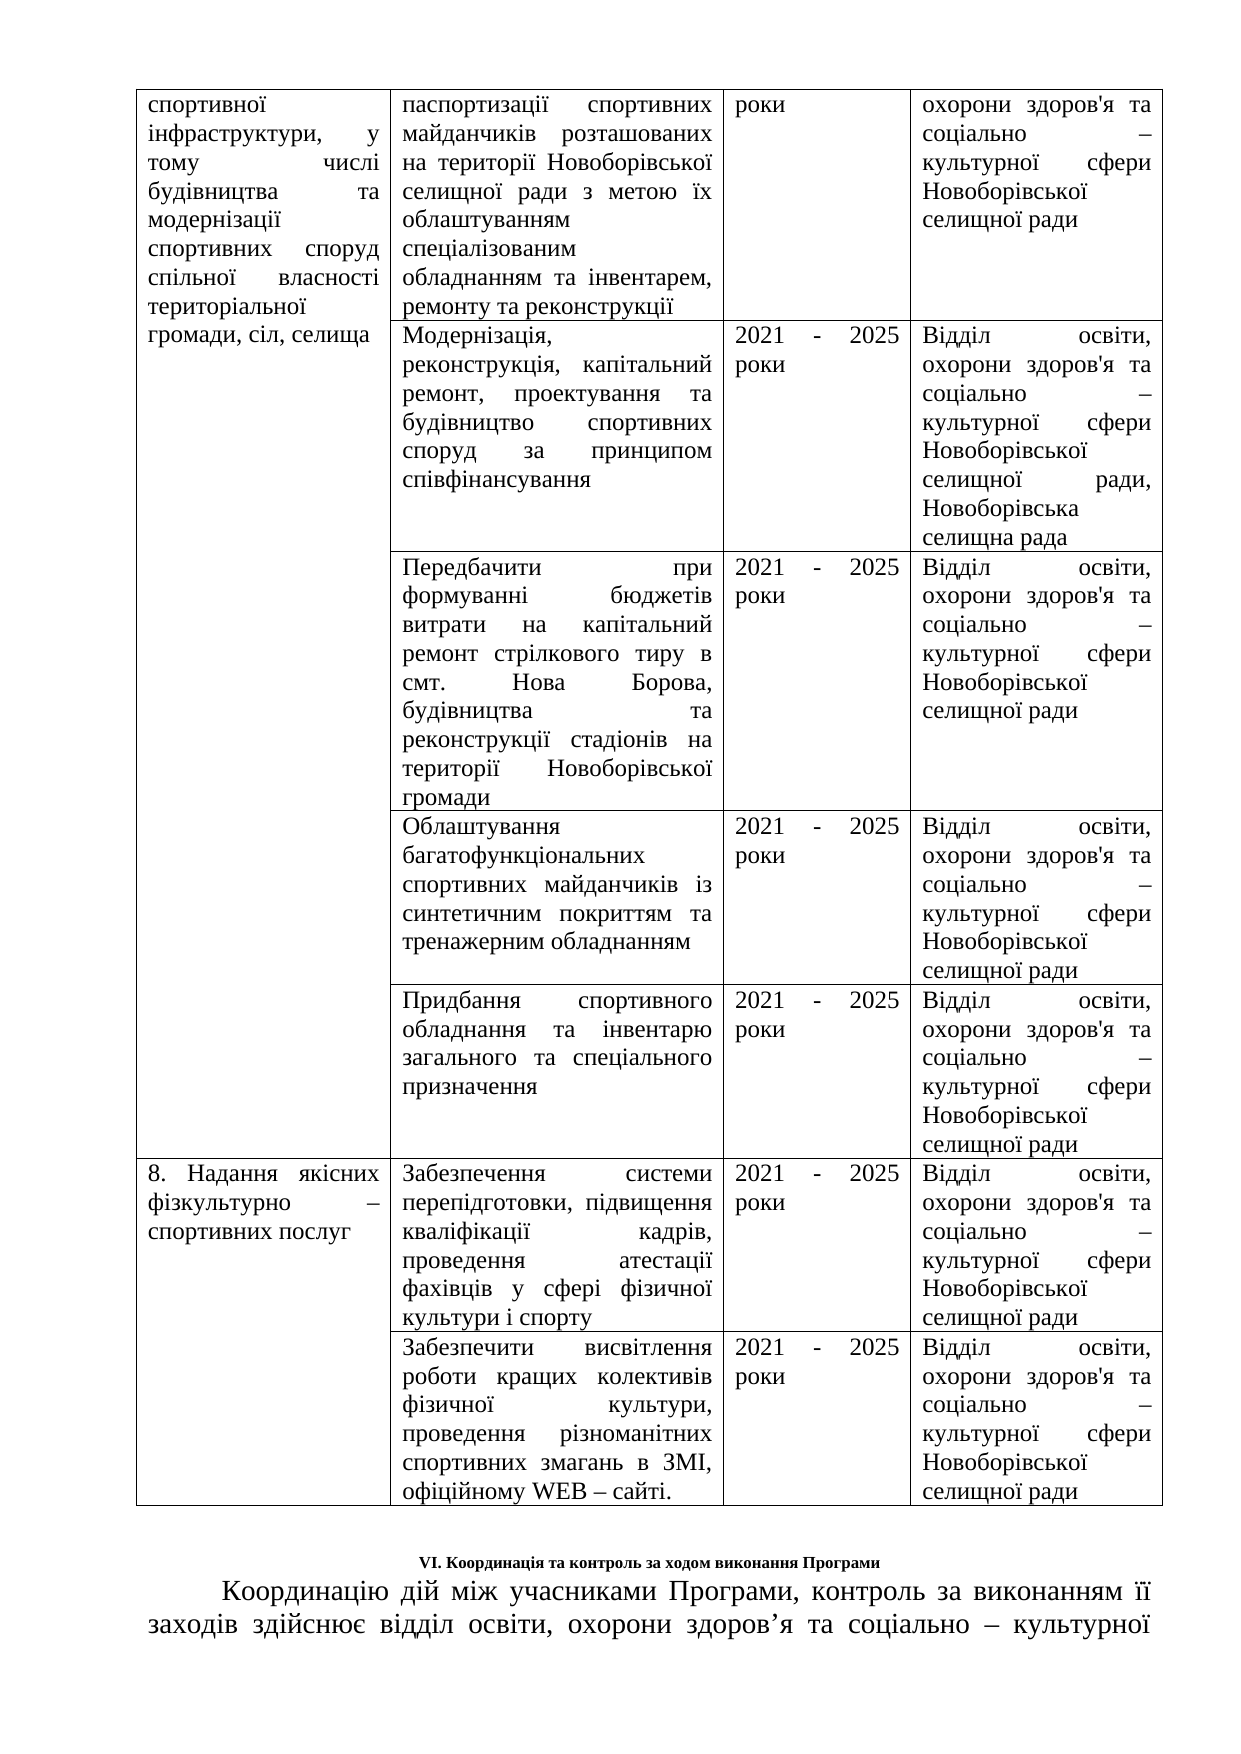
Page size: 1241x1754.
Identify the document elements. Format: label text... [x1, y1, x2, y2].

table_cell Відділ освіти, охорони здоров'я та соціально – культурної сфери Новоборівської селищної ради [911, 552, 1162, 810]
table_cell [911, 90, 1162, 319]
table_cell Передбачити при формуванні бюджетів витрати на капітальний ремонт стрілкового тиру в смт. Нова Борова, будівництва та реконструкції стадіонів на території Новоборівської громади [391, 552, 723, 810]
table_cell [391, 90, 723, 319]
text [148, 1573, 1152, 1640]
table_cell 2021 - 2025 роки [724, 90, 910, 319]
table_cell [137, 90, 390, 1157]
table_cell 2021 - 2025 роки [724, 811, 910, 984]
table_cell Модернізація, реконструкція, капітальний ремонт, проектування та будівництво спортивних споруд за принципом співфінансування [391, 321, 723, 551]
text VІ. Координація та контроль за ходом виконання Програми [148, 1539, 1152, 1573]
table_cell Забезпечити висвітлення роботи кращих колективів фізичної культури, проведення різноманітних спортивних змагань в ЗМІ, офіційному WEB – сайті. [391, 1332, 723, 1504]
table_cell 2021 - 2025 роки [724, 321, 910, 551]
table_cell Забезпечення системи перепідготовки, підвищення кваліфікації кадрів, проведення атестації фахівців у сфері фізичної культури і спорту [391, 1159, 723, 1331]
table_cell Відділ освіти, охорони здоров'я та соціально – культурної сфери Новоборівської селищної ради, Новоборівська селищна рада [911, 321, 1162, 551]
table_cell 2021 - 2025 роки [724, 1332, 910, 1504]
table_cell Відділ освіти, охорони здоров'я та соціально – культурної сфери Новоборівської селищної ради [911, 985, 1162, 1157]
table_cell 2021 - 2025 роки [724, 552, 910, 810]
table_cell Відділ освіти, охорони здоров'я та соціально – культурної сфери Новоборівської селищної ради [911, 811, 1162, 984]
table_cell Придбання спортивного обладнання та інвентарю загального та спеціального призначення [391, 985, 723, 1157]
table_cell Відділ освіти, охорони здоров'я та соціально – культурної сфери Новоборівської селищної ради [911, 1159, 1162, 1331]
table_cell Відділ освіти, охорони здоров'я та соціально – культурної сфери Новоборівської селищної ради [911, 1332, 1162, 1504]
table_cell 2021 - 2025 роки [724, 1159, 910, 1331]
table_cell Облаштування багатофункціональних спортивних майданчиків із синтетичним покриттям та тренажерним обладнанням [391, 811, 723, 984]
table_cell 8. Надання якісних фізкультурно – спортивних послуг [137, 1159, 390, 1504]
table_cell 2021 - 2025 роки [724, 985, 910, 1157]
